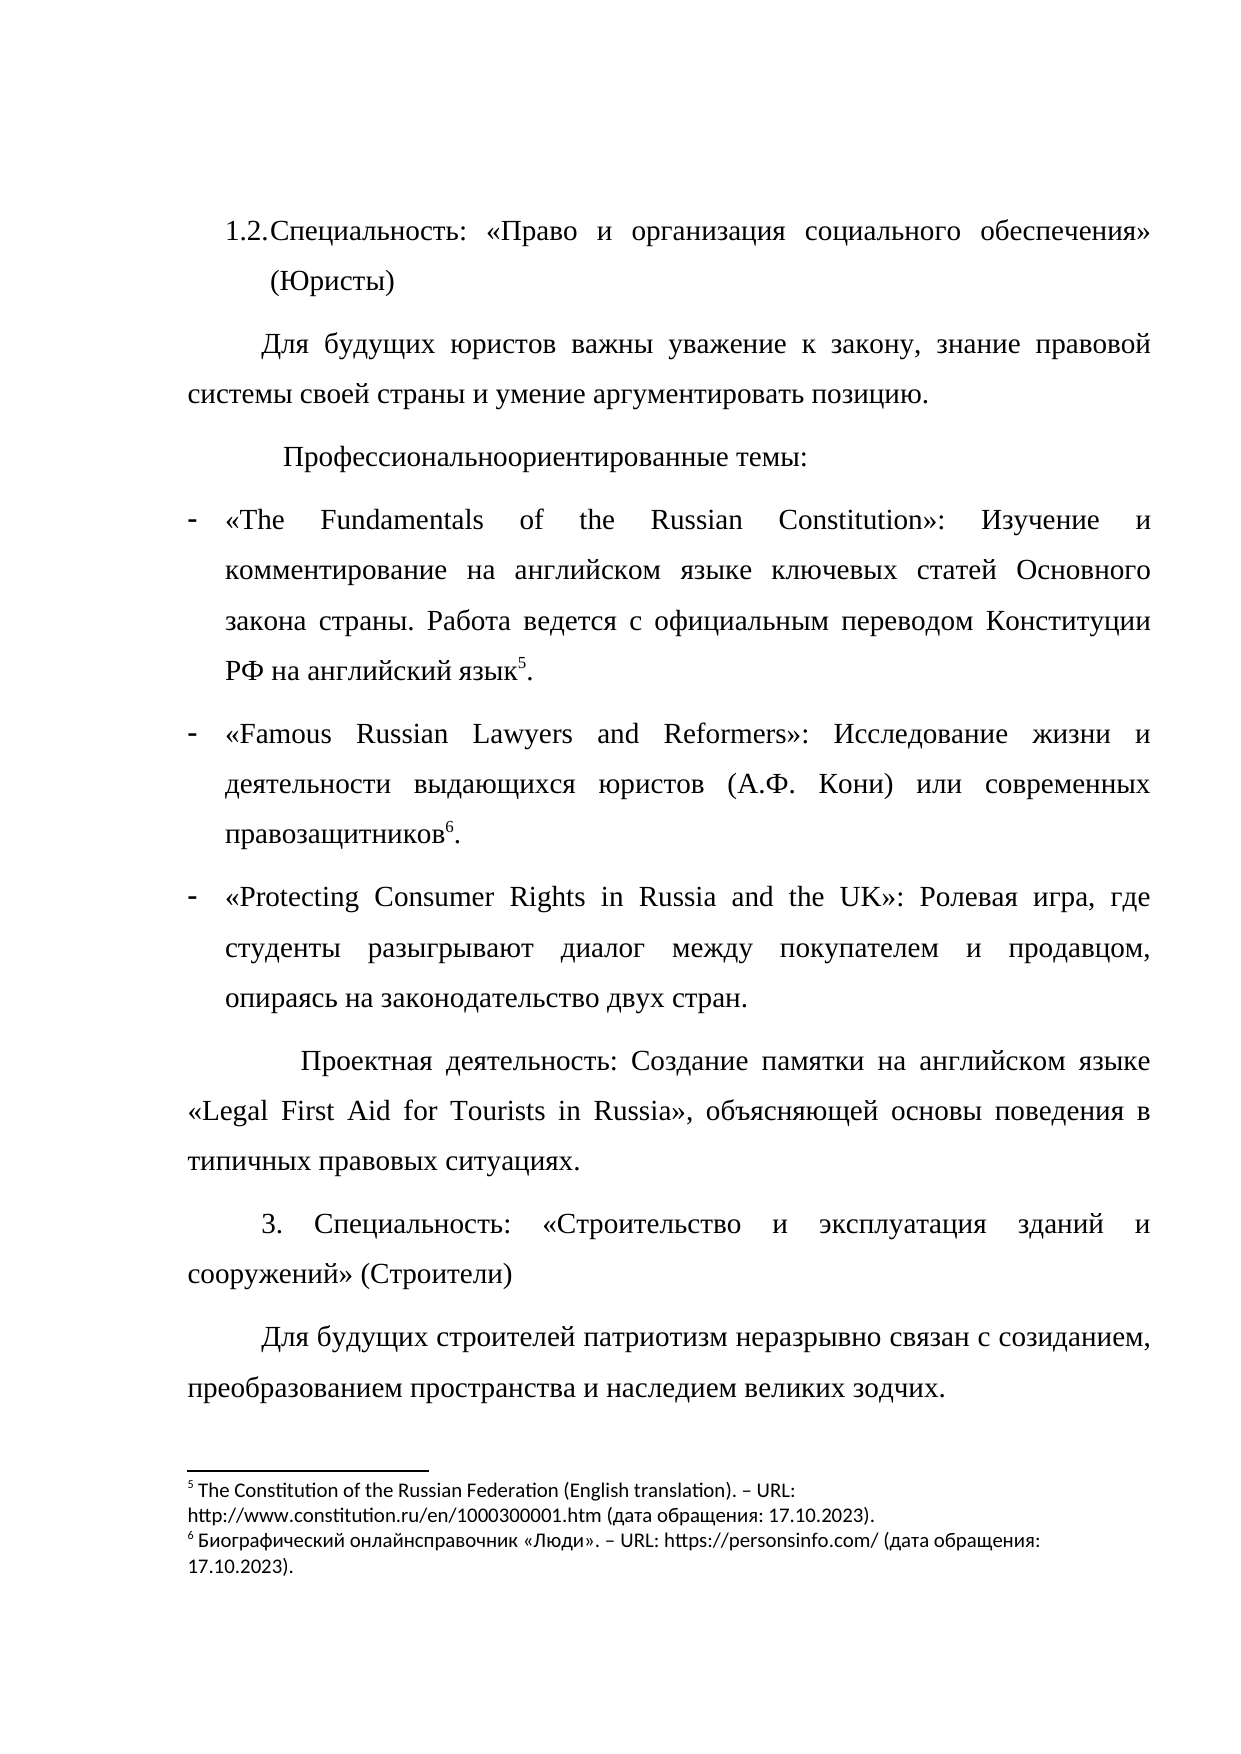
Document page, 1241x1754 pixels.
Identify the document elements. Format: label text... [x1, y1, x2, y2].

text Для будущих юристов важны уважение к закону, знание правовой системы своей страны и умение аргументировать позицию. [187, 326, 1152, 410]
text 3. Специальность: «Строительство и эксплуатация зданий и сооружений» (Строители) [187, 1206, 1152, 1290]
list Специальность: «Право и организация социального обеспечения» (Юристы) [225, 213, 1152, 297]
list «Famous Russian Lawyers and Reformers»: Исследование жизни и деятельности выдающихся юристов (А.Ф. Кони) или современных правозащитников. [187, 716, 1152, 850]
text Для будущих строителей патриотизм неразрывно связан с созиданием, преобразованием пространства и наследием великих зодчих. [187, 1319, 1152, 1403]
text Профессиональноориентированные темы: [187, 439, 1152, 473]
text Проектная деятельность: Создание памятки на английском языке «Legal First Aid for Tourists in Russia», объясняющей основы поведения в типичных правовых ситуациях. [187, 1043, 1152, 1177]
list «Protecting Consumer Rights in Russia and the UK»: Ролевая игра, где студенты разыгрывают диалог между покупателем и продавцом, опираясь на законодательство двух стран. [187, 879, 1152, 1013]
list «The Fundamentals of the Russian Constitution»: Изучение и комментирование на английском языке ключевых статей Основного закона страны. Работа ведется с официальным переводом Конституции РФ на английский язык. [187, 502, 1152, 686]
